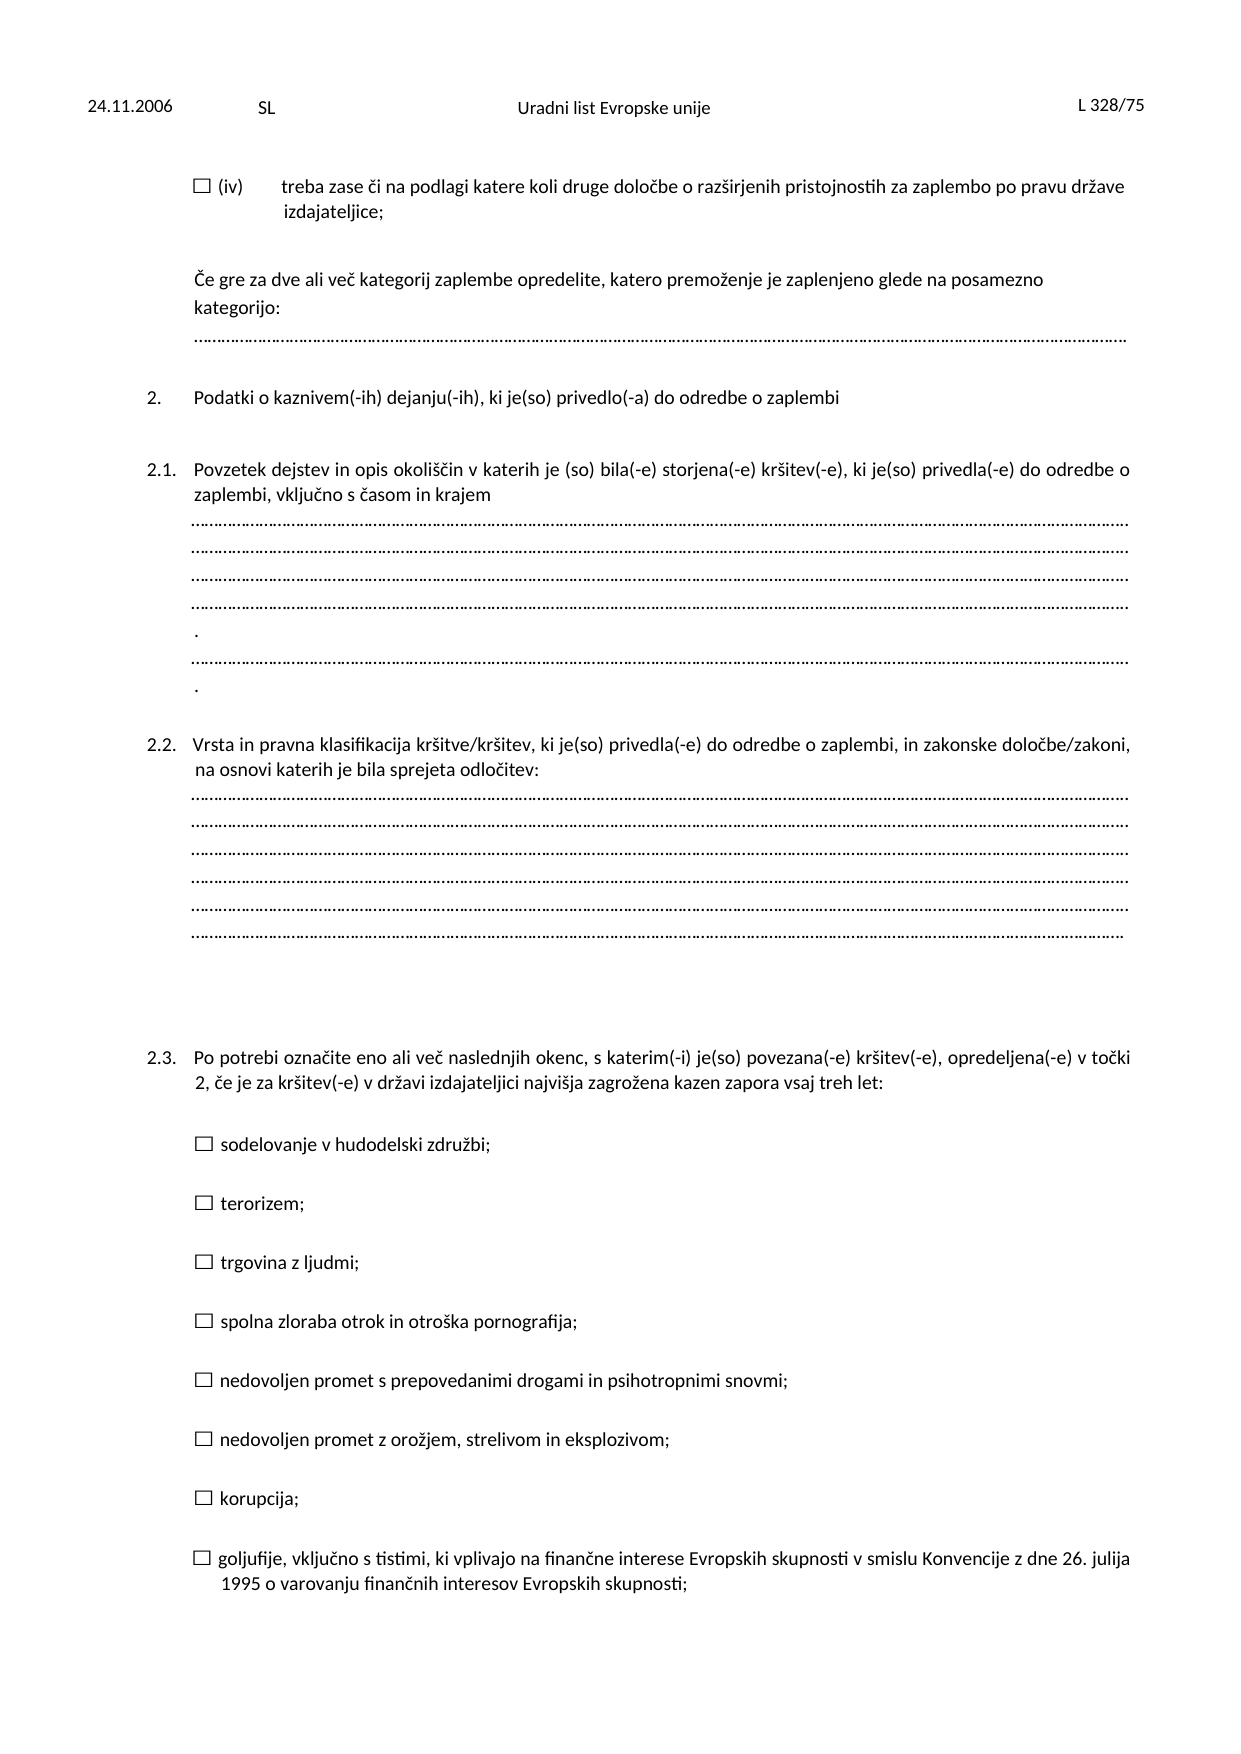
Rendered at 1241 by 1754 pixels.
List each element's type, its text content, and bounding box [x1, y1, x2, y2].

text …………………………………………………………………………………………………………………………………………………………………………………….. [191, 562, 1132, 586]
text L 328/75 [1078, 98, 1150, 115]
text 2. Podatki o kaznivem(-ih) dejanju(-ih), ki je(so) privedlo(-a) do odredbe o zaplembi [146, 390, 1131, 408]
text …………………………………………………………………………………………………………………………………………………………………………………….. [191, 507, 1132, 531]
text ……………………………………………………………………………………………………………………………………………………………………………………... [191, 645, 1132, 697]
text nedovoljen promet s prepovedanimi drogami in psihotropnimi snovmi; [193, 1367, 1131, 1393]
text …………………………………………………………………………………………………………………………………………………………………………………….. [191, 836, 1132, 861]
text Če gre za dve ali več kategorij zaplembe opredelite, katero premoženje je zaplenjeno glede na posamezno kategorijo: [194, 267, 1132, 319]
text spolna zloraba otrok in otroška pornografija; [193, 1308, 1131, 1334]
text korupcija; [193, 1485, 1131, 1511]
text (iv) treba zase či na podlagi katere koli druge določbe o razširjenih pristojnostih za zaplembo po pravu države izdajateljice; [191, 174, 1132, 224]
text trgovina z ljudmi; [193, 1249, 1131, 1275]
text 24.11.2006 [87, 99, 179, 116]
text …………………………………………………………………………………………………………………………………………………………………………………….. [191, 864, 1132, 888]
text …………………………………………………………………………………………………………………………………………………………………………………….. [191, 781, 1132, 805]
text SL [258, 100, 309, 118]
text …………………………………………………………………………………………………………………………………………………………………………………….. [191, 809, 1132, 833]
text 2.1. Povzetek dejstev in opis okoliščin v katerih je (so) bila(-e) storjena(-e) kršitev(-e), ki je(so) privedla(-e) do odredbe o zaplembi, vključno s časom in krajem [146, 457, 1132, 507]
text terorizem; [193, 1190, 1131, 1216]
text sodelovanje v hudodelski združbi; [193, 1131, 1131, 1157]
text ……………………………………………………………………………………………………………………………………………………………………………………... [191, 590, 1132, 642]
text ……………………………………………………………………………………………………………………………………………………………………………………. [194, 323, 1132, 347]
text Uradni list Evropske unije [517, 98, 721, 119]
text goljufije, vključno s tistimi, ki vplivajo na finančne interese Evropskih skupnosti v smislu Konvencije z dne 26. julija 1995 o varovanju finančnih interesov Evropskih skupnosti; [191, 1545, 1132, 1595]
text ……………………………………………………………………………………………………………………………………………………………………………………. [191, 919, 1132, 944]
text 2.2. Vrsta in pravna klasifikacija kršitve/kršitev, ki je(so) privedla(-e) do odredbe o zaplembi, in zakonske določbe/zakoni, na osnovi katerih je bila sprejeta odločitev: [146, 731, 1132, 781]
text nedovoljen promet z orožjem, strelivom in eksplozivom; [193, 1426, 1131, 1452]
text …………………………………………………………………………………………………………………………………………………………………………………….. [191, 534, 1132, 559]
text …………………………………………………………………………………………………………………………………………………………………………………….. [191, 892, 1132, 916]
text 2.3. Po potrebi označite eno ali več naslednjih okenc, s katerim(-i) je(so) povezana(-e) kršitev(-e), opredeljena(-e) v točki 2, če je za kršitev(-e) v državi izdajateljici najvišja zagrožena kazen zapora vsaj treh let: [146, 1044, 1132, 1094]
